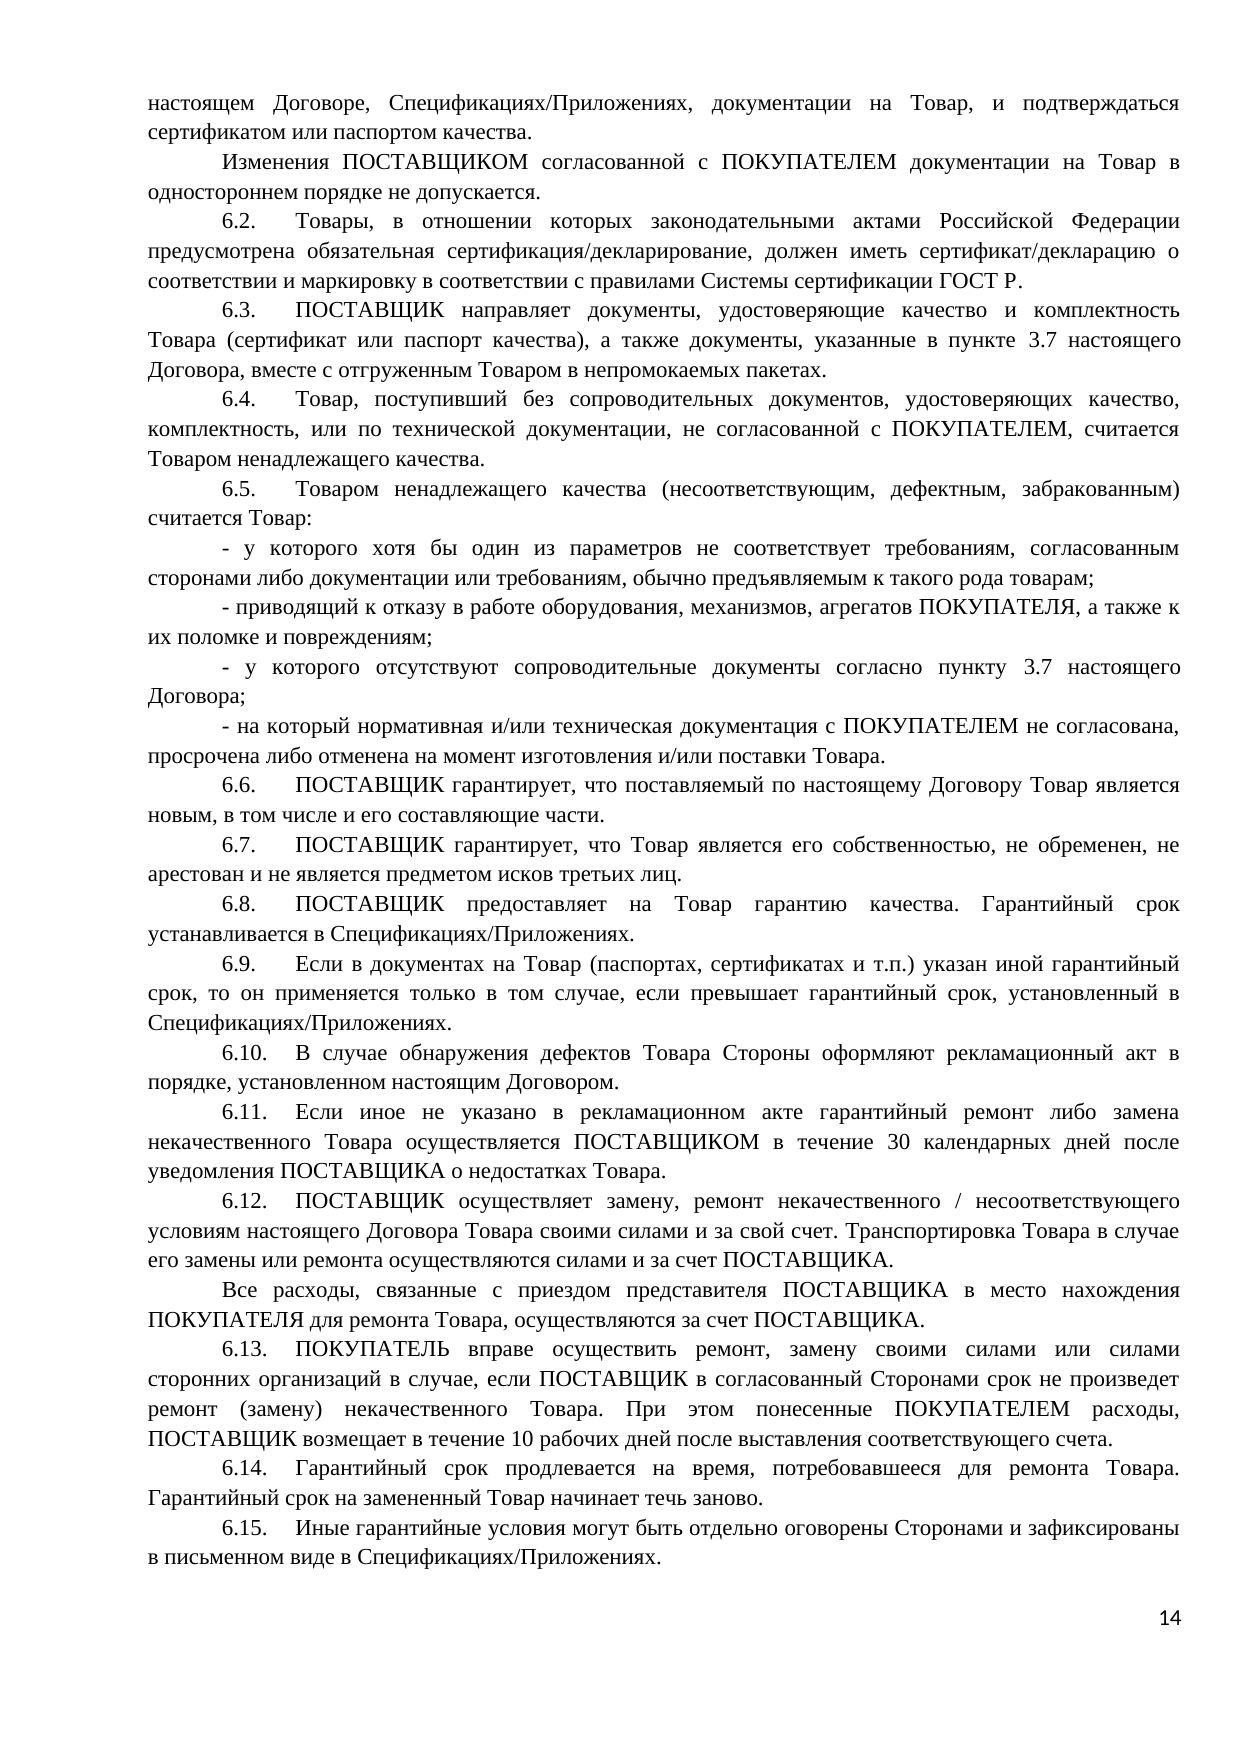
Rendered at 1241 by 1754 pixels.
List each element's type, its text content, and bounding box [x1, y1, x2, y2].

list Товары, в отношении которых законодательными актами Российской Федерации предусмотрена обязательная сертификация/декларирование, должен иметь сертификат/декларацию о соответствии и маркировку в соответствии с правилами Системы сертификации ГОСТ Р. [148, 207, 1181, 293]
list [148, 89, 1181, 145]
list Гарантийный срок продлевается на время, потребовавшееся для ремонта Товара. Гарантийный срок на замененный Товар начинает течь заново. [148, 1454, 1181, 1510]
list ПОКУПАТЕЛЬ вправе осуществить ремонт, замену своими силами или силами сторонних организаций в случае, если ПОСТАВЩИК в согласованный Сторонами срок не произведет ремонт (замену) некачественного Товара. При этом понесенные ПОКУПАТЕЛЕМ расходы, ПОСТАВЩИК возмещает в течение 10 рабочих дней после выставления соответствующего счета. [148, 1336, 1181, 1451]
list Если иное не указано в рекламационном акте гарантийный ремонт либо замена некачественного Товара осуществляется ПОСТАВЩИКОМ в течение 30 календарных дней после уведомления ПОСТАВЩИКА о недостатках Товара. [148, 1098, 1181, 1184]
text - у которого отсутствуют сопроводительные документы согласно пункту 3.7 настоящего Договора; [148, 653, 1181, 709]
list ПОСТАВЩИК предоставляет на Товар гарантию качества. Гарантийный срок устанавливается в Спецификациях/Приложениях. [148, 890, 1181, 946]
list В случае обнаружения дефектов Товара Стороны оформляют рекламационный акт в порядке, установленном настоящим Договором. [148, 1039, 1181, 1095]
list Если в документах на Товар (паспортах, сертификатах и т.п.) указан иной гарантийный срок, то он применяется только в том случае, если превышает гарантийный срок, установленный в Спецификациях/Приложениях. [148, 949, 1181, 1035]
list Товаром ненадлежащего качества (несоответствующим, дефектным, забракованным) считается Товар: [148, 474, 1181, 531]
text - приводящий к отказу в работе оборудования, механизмов, агрегатов ПОКУПАТЕЛЯ, а также к их поломке и повреждениям; [148, 593, 1181, 649]
list ПОСТАВЩИК гарантирует, что Товар является его собственностью, не обременен, не арестован и не является предметом исков третьих лиц. [148, 831, 1181, 887]
text - на который нормативная и/или техническая документация с ПОКУПАТЕЛЕМ не согласована, просрочена либо отменена на момент изготовления и/или поставки Товара. [148, 712, 1181, 768]
list ПОСТАВЩИК гарантирует, что поставляемый по настоящему Договору Товар является новым, в том числе и его составляющие части. [148, 771, 1181, 827]
text Все расходы, связанные с приездом представителя ПОСТАВЩИКА в место нахождения ПОКУПАТЕЛЯ для ремонта Товара, осуществляются за счет ПОСТАВЩИКА. [148, 1276, 1181, 1332]
text - у которого хотя бы один из параметров не соответствует требованиям, согласованным сторонами либо документации или требованиям, обычно предъявляемым к такого рода товарам; [148, 534, 1181, 590]
list Товар, поступивший без сопроводительных документов, удостоверяющих качество, комплектность, или по технической документации, не согласованной с ПОКУПАТЕЛЕМ, считается Товаром ненадлежащего качества. [148, 386, 1181, 471]
text Изменения ПОСТАВЩИКОМ согласованной с ПОКУПАТЕЛЕМ документации на Товар в одностороннем порядке не допускается. [148, 148, 1181, 204]
list ПОСТАВЩИК осуществляет замену, ремонт некачественного / несоответствующего условиям настоящего Договора Товара своими силами и за свой счет. Транспортировка Товара в случае его замены или ремонта осуществляются силами и за счет ПОСТАВЩИКА. [148, 1187, 1181, 1273]
list ПОСТАВЩИК направляет документы, удостоверяющие качество и комплектность Товара (сертификат или паспорт качества), а также документы, указанные в пункте 3.7 настоящего Договора, вместе с отгруженным Товаром в непромокаемых пакетах. [148, 296, 1181, 382]
list Иные гарантийные условия могут быть отдельно оговорены Сторонами и зафиксированы в письменном виде в Спецификациях/Приложениях. [148, 1514, 1181, 1570]
